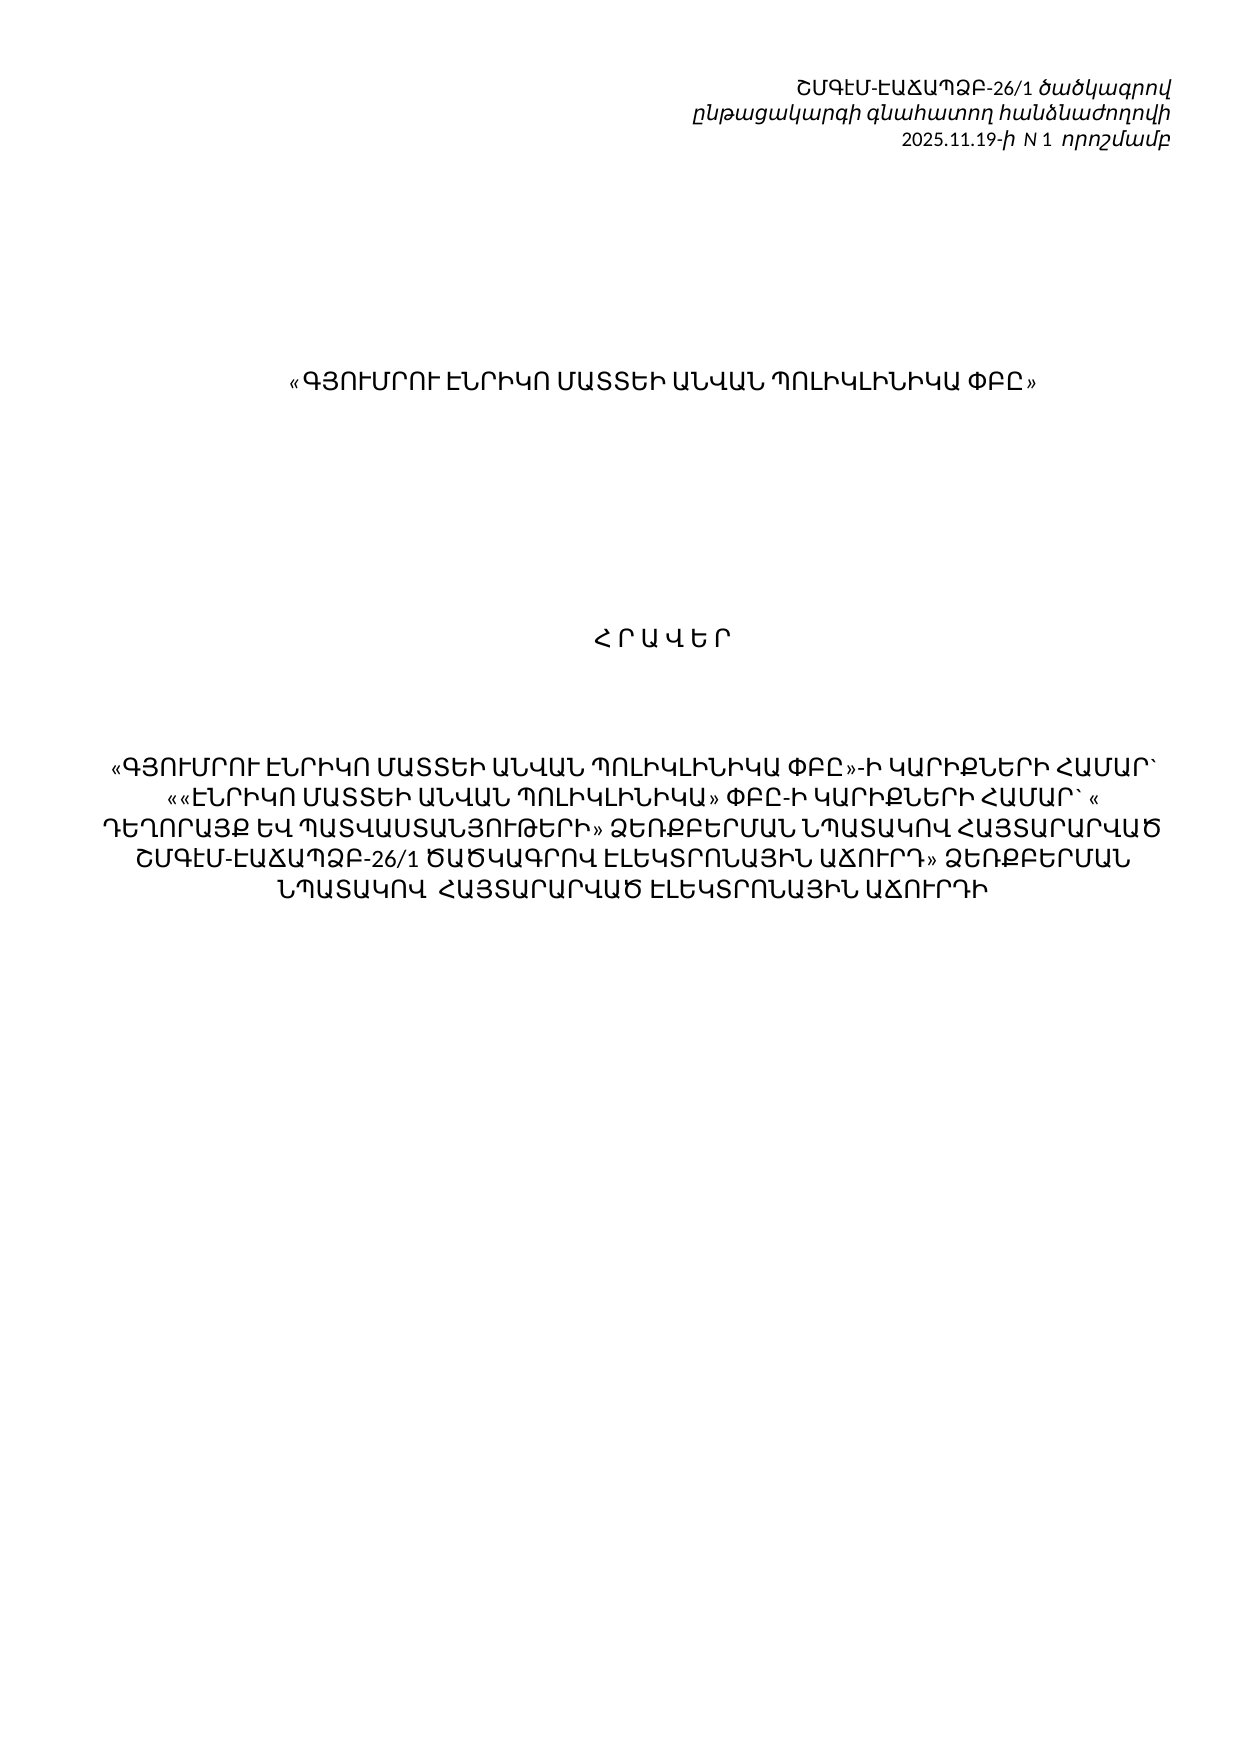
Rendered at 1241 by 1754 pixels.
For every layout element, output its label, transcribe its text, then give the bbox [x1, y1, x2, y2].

text «ԳՅՈՒՄՐՈՒ ԷՆՐԻԿՈ ՄԱՏՏԵԻ ԱՆՎԱՆ ՊՈԼԻԿԼԻՆԻԿԱ ՓԲԸ»-Ի ԿԱՐԻՔՆԵՐԻ ՀԱՄԱՐ` ««ԷՆՐԻԿՈ ՄԱՏՏԵԻ ԱՆՎԱՆ ՊՈԼԻԿԼԻՆԻԿԱ» ՓԲԸ-Ի ԿԱՐԻՔՆԵՐԻ ՀԱՄԱՐ` « ԴԵՂՈՐԱՅՔ ԵՎ ՊԱՏՎԱՍՏԱՆՅՈՒԹԵՐԻ» ՁԵՌՔԲԵՐՄԱՆ ՆՊԱՏԱԿՈՎ ՀԱՅՏԱՐԱՐՎԱԾ ՇՄԳէՄ-ԷԱՃԱՊՁԲ-26/1 ԾԱԾԿԱԳՐՈՎ ԷԼԵԿՏՐՈՆԱՅԻՆ ԱՃՈՒՐԴ» ՁԵՌՔԲԵՐՄԱՆ ՆՊԱՏԱԿՈՎ ՀԱՅՏԱՐԱՐՎԱԾ ԷԼԵԿՏՐՈՆԱՅԻՆ ԱՃՈՒՐԴԻ [94, 752, 1172, 904]
text ՇՄԳէՄ-ԷԱՃԱՊՁԲ-26/1 ծածկագրով [94, 75, 1171, 100]
text Հ Ր Ա Վ Ե Ր [94, 623, 1172, 653]
text 2025.11.19 -ի N 1 որոշմամբ [94, 126, 1171, 151]
text ընթացակարգի գնահատող հանձնաժողովի [94, 100, 1171, 126]
text « ԳՅՈՒՄՐՈՒ ԷՆՐԻԿՈ ՄԱՏՏԵԻ ԱՆՎԱՆ ՊՈԼԻԿԼԻՆԻԿԱ ՓԲԸ» [94, 366, 1172, 397]
